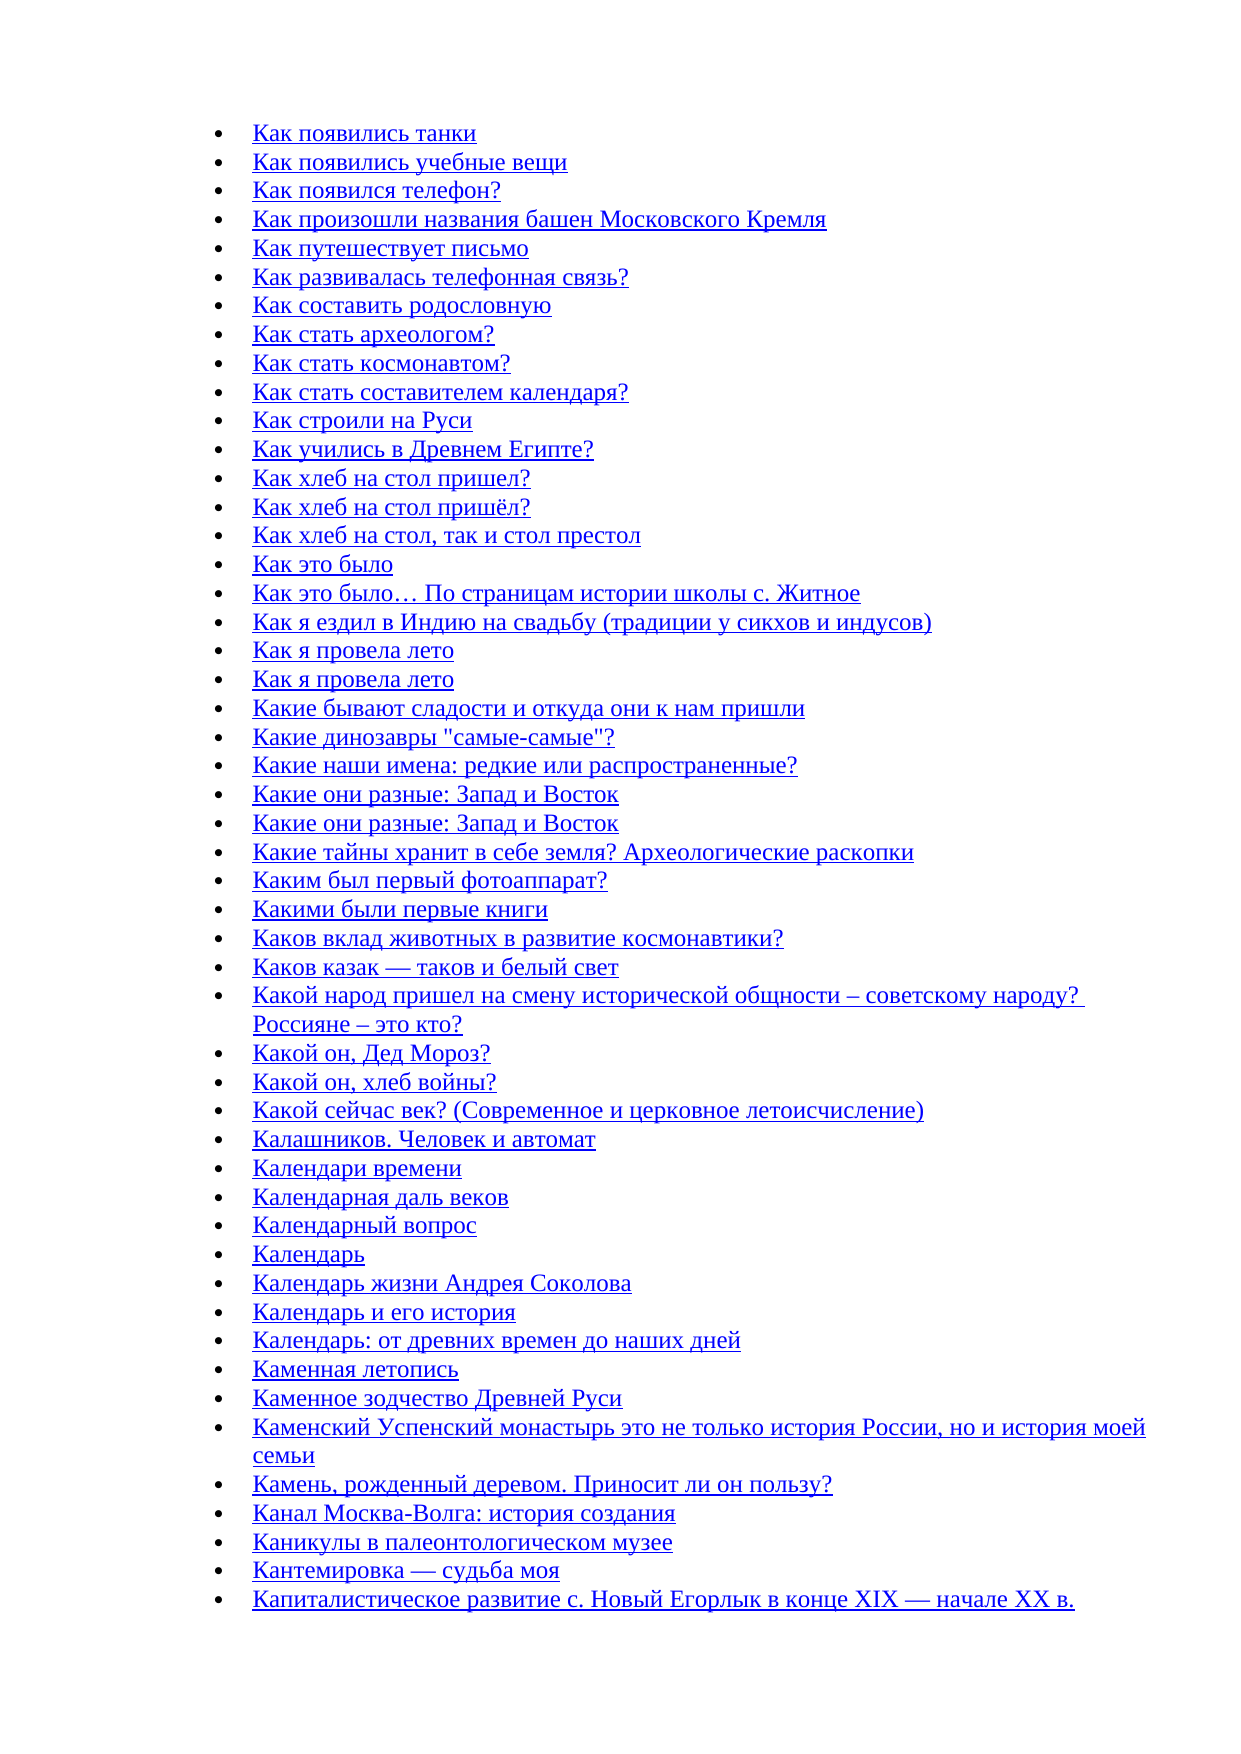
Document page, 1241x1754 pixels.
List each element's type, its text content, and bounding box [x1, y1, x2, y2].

list Как я ездил в Индию на свадьбу (традиции у сикхов и индусов) [215, 607, 1152, 636]
list Календарь жизни Андрея Соколова [215, 1268, 1152, 1297]
list Каким был первый фотоаппарат? [215, 866, 1152, 894]
list Какие они разные: Запад и Восток [215, 779, 1152, 808]
list Как строили на Руси [215, 406, 1152, 434]
list Какими были первые книги [215, 894, 1152, 923]
list Календарь [215, 1239, 1152, 1268]
list Калашников. Человек и автомат [215, 1124, 1152, 1153]
list Какие они разные: Запад и Восток [215, 808, 1152, 837]
list Календарь: от древних времен до наших дней [215, 1326, 1152, 1354]
list Как я провела лето [215, 636, 1152, 664]
list Календарь и его история [215, 1297, 1152, 1326]
list Как я провела лето [215, 664, 1152, 693]
list Какой народ пришел на смену исторической общности – советскому народу? Россияне – это кто? [215, 981, 1152, 1038]
list Как появились учебные вещи [215, 147, 1152, 176]
list Каникулы в палеонтологическом музее [215, 1527, 1152, 1556]
list Каков вклад животных в развитие космонавтики? [215, 923, 1152, 952]
list Как стать космонавтом? [215, 348, 1152, 377]
list Какой сейчас век? (Современное и церковное летоисчисление) [215, 1096, 1152, 1124]
list Календарная даль веков [215, 1182, 1152, 1211]
list Какой он, хлеб войны? [215, 1067, 1152, 1096]
list Как развивалась телефонная связь? [215, 262, 1152, 291]
list Как путешествует письмо [215, 233, 1152, 262]
list Как составить родословную [215, 291, 1152, 319]
list Каменное зодчество Древней Руси [215, 1383, 1152, 1412]
list Какой он, Дед Мороз? [215, 1038, 1152, 1067]
list Как стать составителем календаря? [215, 377, 1152, 406]
list Как это было… По страницам истории школы с. Житное [215, 578, 1152, 607]
list Календарный вопрос [215, 1211, 1152, 1239]
list Какие бывают сладости и откуда они к нам пришли [215, 693, 1152, 722]
list Капиталистическое развитие с. Новый Егорлык в конце XIX — начале ХХ в. [215, 1584, 1152, 1613]
list Как хлеб на стол пришел? [215, 463, 1152, 492]
list Как учились в Древнем Египте? [215, 434, 1152, 463]
list Как хлеб на стол пришёл? [215, 492, 1152, 521]
list Как появился телефон? [215, 176, 1152, 204]
list Кантемировка — судьба моя [215, 1556, 1152, 1584]
list Каменский Успенский монастырь это не только история России, но и история моей семьи [215, 1412, 1152, 1469]
list Как это было [215, 549, 1152, 578]
list Какие тайны хранит в себе земля? Археологические раскопки [215, 837, 1152, 866]
list Как хлеб на стол, так и стол престол [215, 521, 1152, 549]
list Как появились танки [215, 118, 1152, 147]
list Как стать археологом? [215, 319, 1152, 348]
list Календари времени [215, 1153, 1152, 1182]
list Как произошли названия башен Московского Кремля [215, 204, 1152, 233]
list Каков казак — таков и белый свет [215, 952, 1152, 981]
list Камень, рожденный деревом. Приносит ли он пользу? [215, 1469, 1152, 1498]
list Канал Москва-Волга: история создания [215, 1498, 1152, 1527]
list Какие динозавры "самые-самые"? [215, 722, 1152, 751]
list Какие наши имена: редкие или распространенные? [215, 751, 1152, 779]
list Каменная летопись [215, 1354, 1152, 1383]
